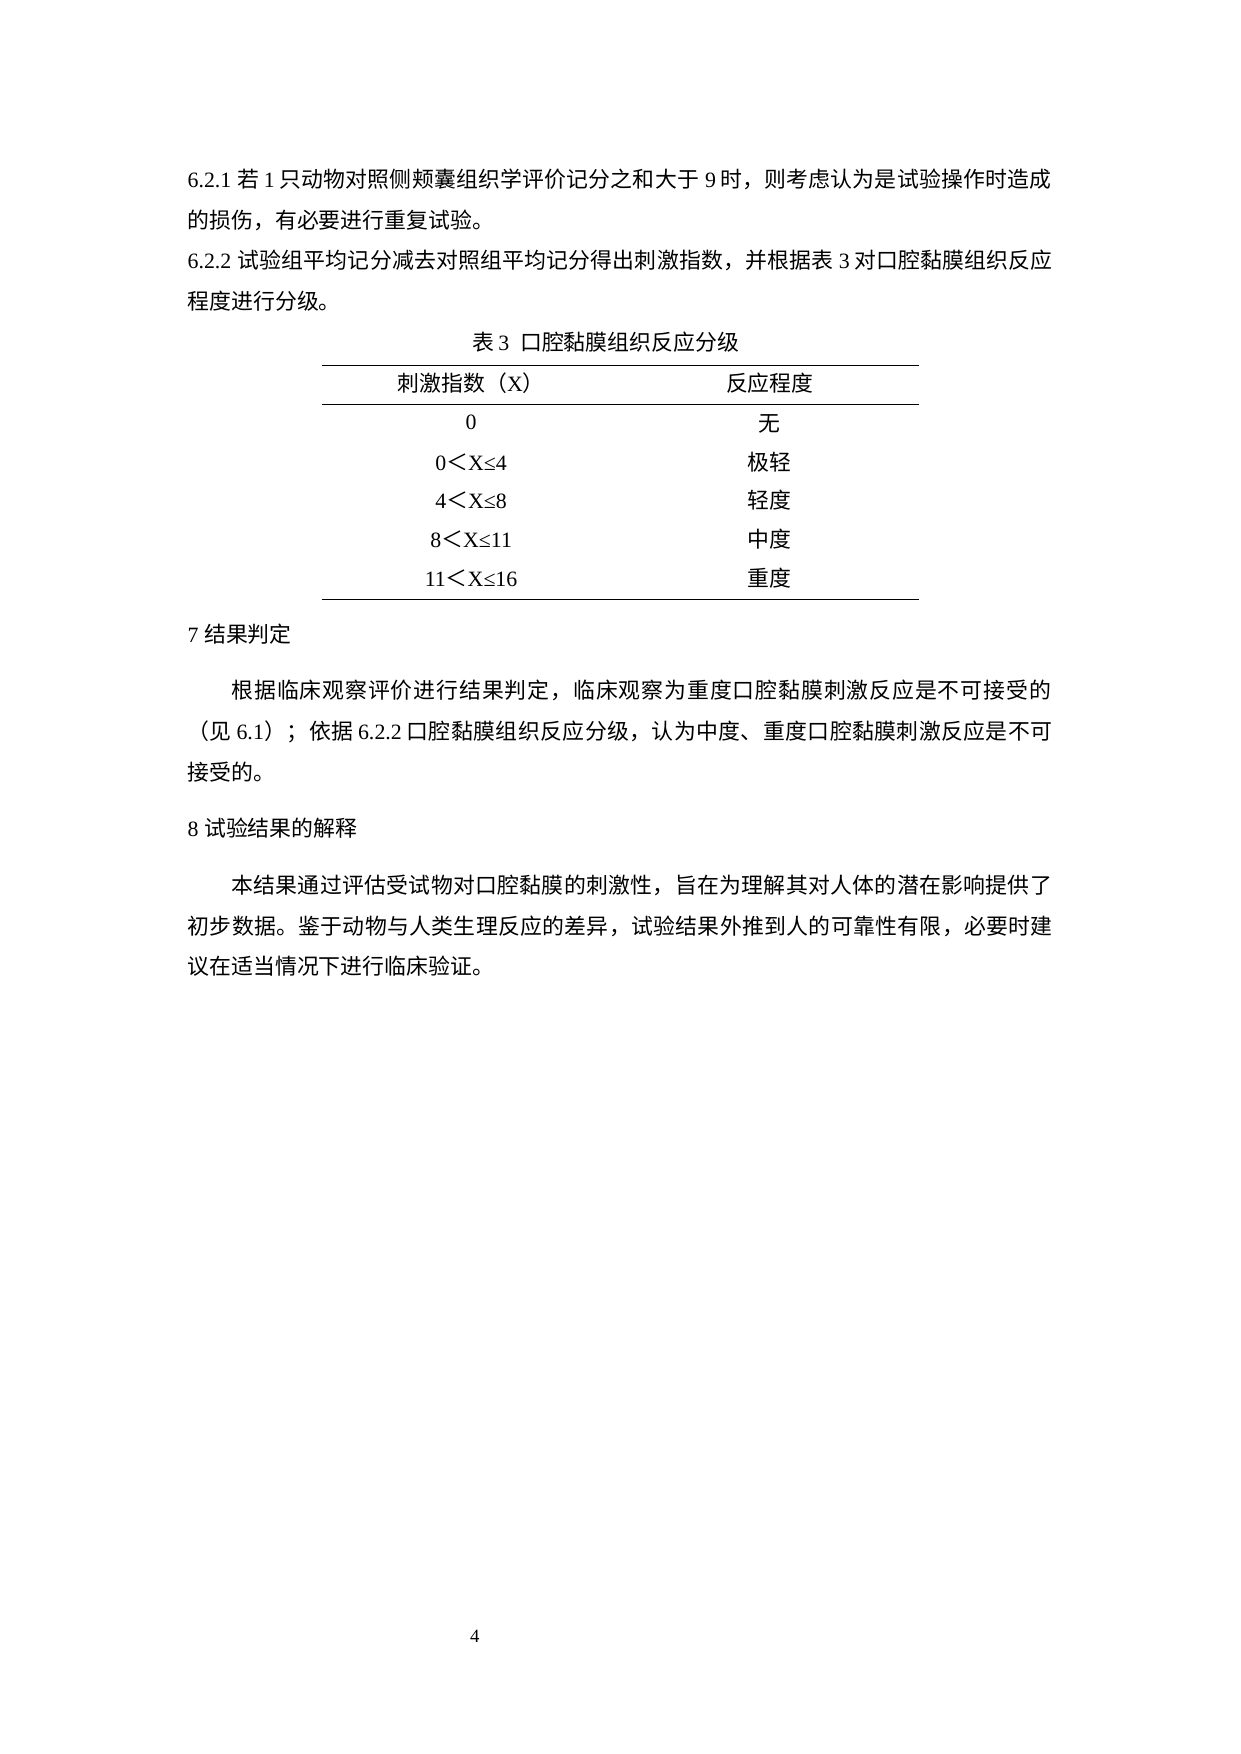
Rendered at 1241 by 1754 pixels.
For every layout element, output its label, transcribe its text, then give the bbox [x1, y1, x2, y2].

text 7 结果判定 [187, 616, 1053, 649]
table_cell 4＜X≤8 [322, 483, 620, 522]
text 根据临床观察评价进行结果判定，临床观察为重度口腔黏膜刺激反应是不可接受的（见6.1）；依据6.2.2口腔黏膜组织反应分级，认为中度、重度口腔黏膜刺激反应是不可接受的。 [187, 673, 1053, 787]
table_cell 重度 [620, 560, 919, 599]
table_cell 0＜X≤4 [322, 444, 620, 483]
table_cell 轻度 [620, 483, 919, 522]
text 6.2.1 若1只动物对照侧颊囊组织学评价记分之和大于9时，则考虑认为是试验操作时造成的损伤，有必要进行重复试验。 [187, 162, 1053, 235]
text 本结果通过评估受试物对口腔黏膜的刺激性，旨在为理解其对人体的潜在影响提供了初步数据。鉴于动物与人类生理反应的差异，试验结果外推到人的可靠性有限，必要时建议在适当情况下进行临床验证。 [187, 868, 1053, 981]
table_cell 极轻 [620, 444, 919, 483]
table_header 反应程度 [620, 366, 919, 404]
table_header 刺激指数（X） [322, 366, 620, 404]
table_cell 11＜X≤16 [322, 560, 620, 599]
table_cell 8＜X≤11 [322, 522, 620, 560]
text 6.2.2 试验组平均记分减去对照组平均记分得出刺激指数，并根据表3对口腔黏膜组织反应程度进行分级。 [187, 243, 1053, 316]
text 8 试验结果的解释 [187, 811, 1053, 843]
table_cell 中度 [620, 522, 919, 560]
table_cell 无 [620, 405, 919, 444]
table_cell 0 [322, 405, 620, 444]
text 表3 口腔黏膜组织反应分级 [187, 324, 1053, 357]
